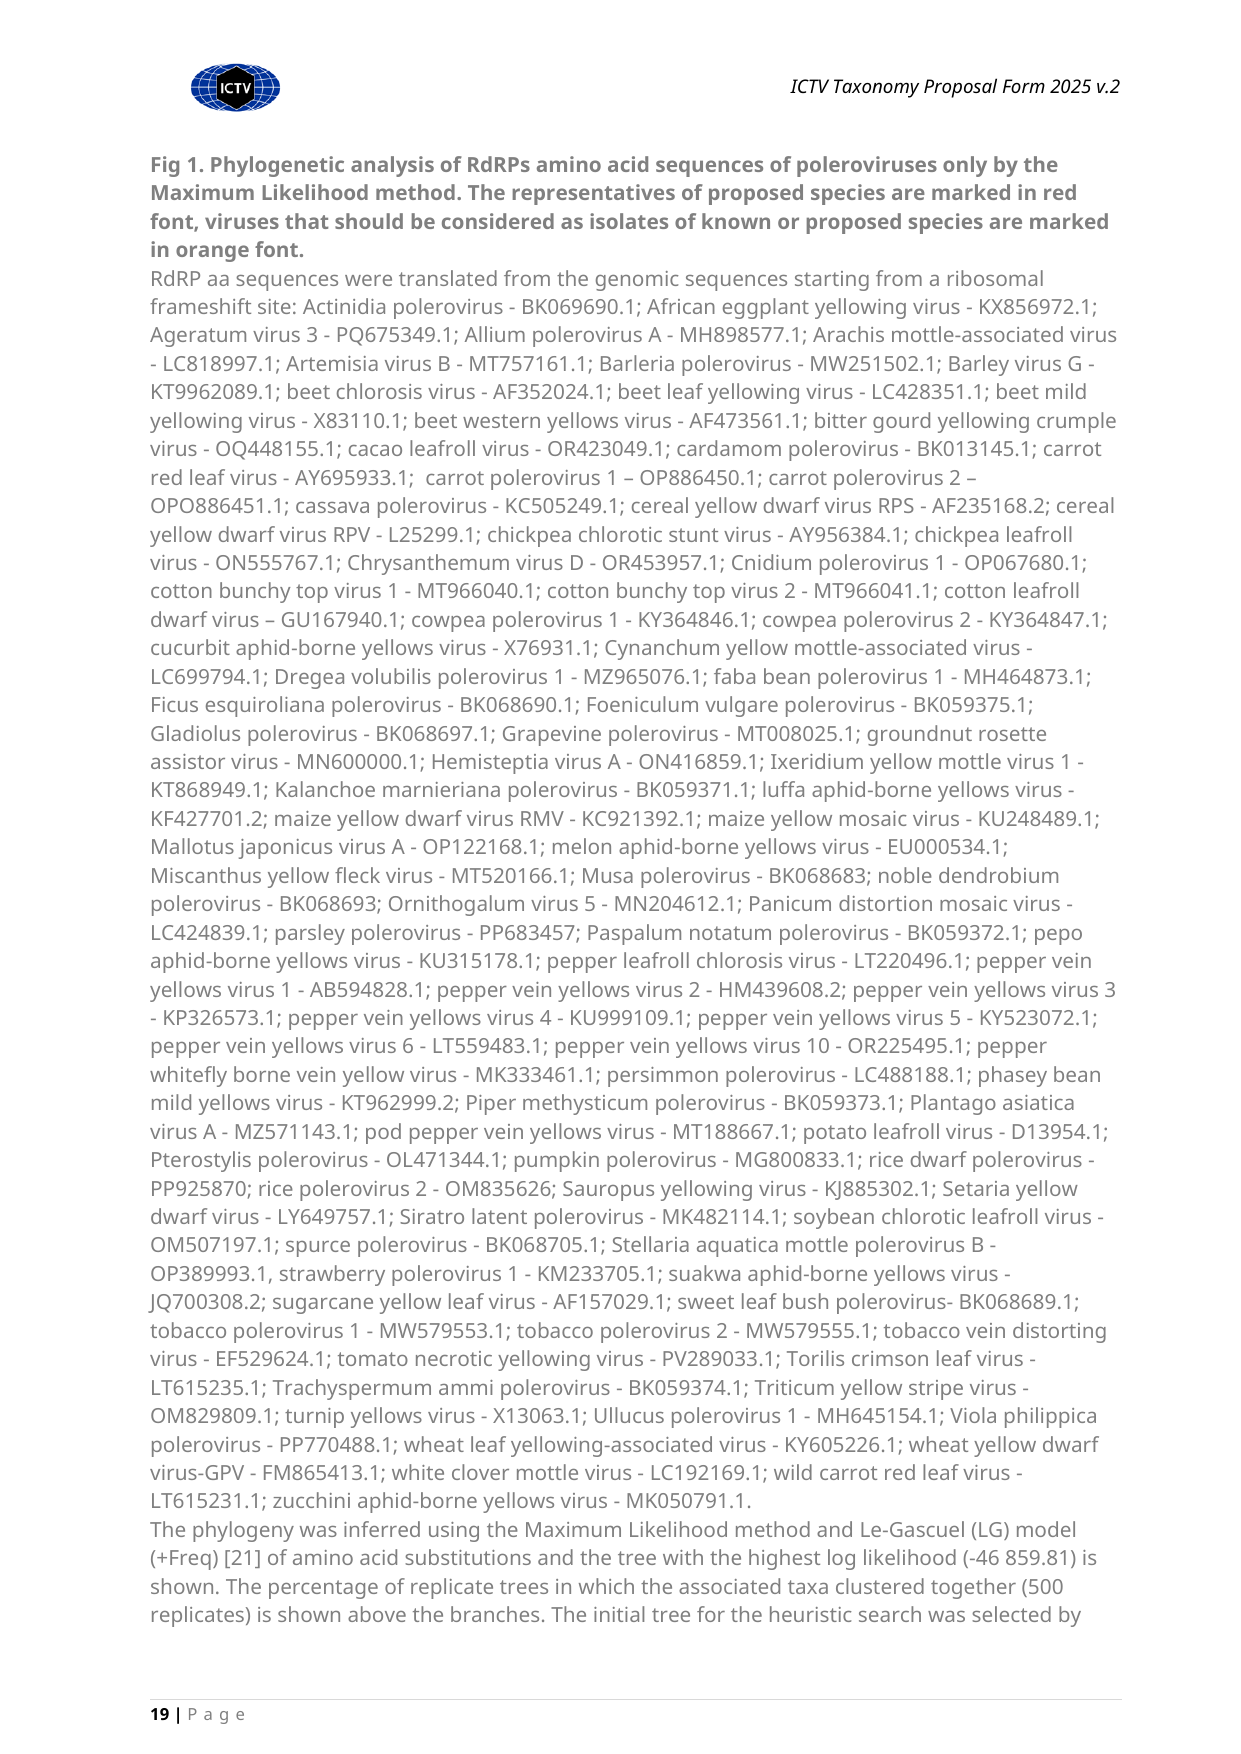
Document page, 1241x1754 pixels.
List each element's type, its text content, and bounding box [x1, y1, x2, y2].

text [150, 1515, 1122, 1629]
picture [190, 56, 282, 113]
text Fig 1. Phylogenetic analysis of RdRPs amino acid sequences of poleroviruses only by the Maximum Likelihood method. The representatives of proposed species are marked in red font, viruses that should be considered as isolates of known or proposed species are marked in orange font. [150, 150, 1122, 264]
text RdRP aa sequences were translated from the genomic sequences starting from a ribosomal frameshift site: Actinidia polerovirus - BK069690.1; African eggplant yellowing virus - KX856972.1; Ageratum virus 3 - PQ675349.1; Allium polerovirus A - MH898577.1; Arachis mottle-associated virus - LC818997.1; Artemisia virus B - MT757161.1; Barleria polerovirus - MW251502.1; Barley virus G - KT9962089.1; beet chlorosis virus - AF352024.1; beet leaf yellowing virus - LC428351.1; beet mild yellowing virus - X83110.1; beet western yellows virus - AF473561.1; bitter gourd yellowing crumple virus - OQ448155.1; cacao leafroll virus - OR423049.1; cardamom polerovirus - BK013145.1; carrot red leaf virus - AY695933.1; carrot polerovirus 1 – OP886450.1; carrot polerovirus 2 – OPO886451.1; cassava polerovirus - KC505249.1; cereal yellow dwarf virus RPS - AF235168.2; cereal yellow dwarf virus RPV - L25299.1; chickpea chlorotic stunt virus - AY956384.1; chickpea leafroll virus - ON555767.1; Chrysanthemum virus D - OR453957.1; Cnidium polerovirus 1 - OP067680.1; cotton bunchy top virus 1 - MT966040.1; cotton bunchy top virus 2 - MT966041.1; cotton leafroll dwarf virus – GU167940.1; cowpea polerovirus 1 - KY364846.1; cowpea polerovirus 2 - KY364847.1; cucurbit aphid-borne yellows virus - X76931.1; Cynanchum yellow mottle-associated virus - LC699794.1; Dregea volubilis polerovirus 1 - MZ965076.1; faba bean polerovirus 1 - MH464873.1; Ficus esquiroliana polerovirus - BK068690.1; Foeniculum vulgare polerovirus - BK059375.1; Gladiolus polerovirus - BK068697.1; Grapevine polerovirus - MT008025.1; groundnut rosette assistor virus - MN600000.1; Hemisteptia virus A - ON416859.1; Ixeridium yellow mottle virus 1 - KT868949.1; Kalanchoe marnieriana polerovirus - BK059371.1; luffa aphid-borne yellows virus - KF427701.2; maize yellow dwarf virus RMV - KC921392.1; maize yellow mosaic virus - KU248489.1; Mallotus japonicus virus A - OP122168.1; melon aphid-borne yellows virus - EU000534.1; Miscanthus yellow fleck virus - MT520166.1; Musa polerovirus - BK068683; noble dendrobium polerovirus - BK068693; Ornithogalum virus 5 - MN204612.1; Panicum distortion mosaic virus - LC424839.1; parsley polerovirus - PP683457; Paspalum notatum polerovirus - BK059372.1; pepo aphid-borne yellows virus - KU315178.1; pepper leafroll chlorosis virus - LT220496.1; pepper vein yellows virus 1 - AB594828.1; pepper vein yellows virus 2 - HM439608.2; pepper vein yellows virus 3 - KP326573.1; pepper vein yellows virus 4 - KU999109.1; pepper vein yellows virus 5 - KY523072.1; pepper vein yellows virus 6 - LT559483.1; pepper vein yellows virus 10 - OR225495.1; pepper whitefly borne vein yellow virus - MK333461.1; persimmon polerovirus - LC488188.1; phasey bean mild yellows virus - KT962999.2; Piper methysticum polerovirus - BK059373.1; Plantago asiatica virus A - MZ571143.1; pod pepper vein yellows virus - MT188667.1; potato leafroll virus - D13954.1; Pterostylis polerovirus - OL471344.1; pumpkin polerovirus - MG800833.1; rice dwarf polerovirus - PP925870; rice polerovirus 2 - OM835626; Sauropus yellowing virus - KJ885302.1; Setaria yellow dwarf virus - LY649757.1; Siratro latent polerovirus - MK482114.1; soybean chlorotic leafroll virus - OM507197.1; spurce polerovirus - BK068705.1; Stellaria aquatica mottle polerovirus B - OP389993.1, strawberry polerovirus 1 - KM233705.1; suakwa aphid-borne yellows virus - JQ700308.2; sugarcane yellow leaf virus - AF157029.1; sweet leaf bush polerovirus- BK068689.1; tobacco polerovirus 1 - MW579553.1; tobacco polerovirus 2 - MW579555.1; tobacco vein distorting virus - EF529624.1; tomato necrotic yellowing virus - PV289033.1; Torilis crimson leaf virus - LT615235.1; Trachyspermum ammi polerovirus - BK059374.1; Triticum yellow stripe virus - OM829809.1; turnip yellows virus - X13063.1; Ullucus polerovirus 1 - MH645154.1; Viola philippica polerovirus - PP770488.1; wheat leaf yellowing-associated virus - KY605226.1; wheat yellow dwarf virus-GPV - FM865413.1; white clover mottle virus - LC192169.1; wild carrot red leaf virus - LT615231.1; zucchini aphid-borne yellows virus - MK050791.1. [150, 264, 1122, 1515]
